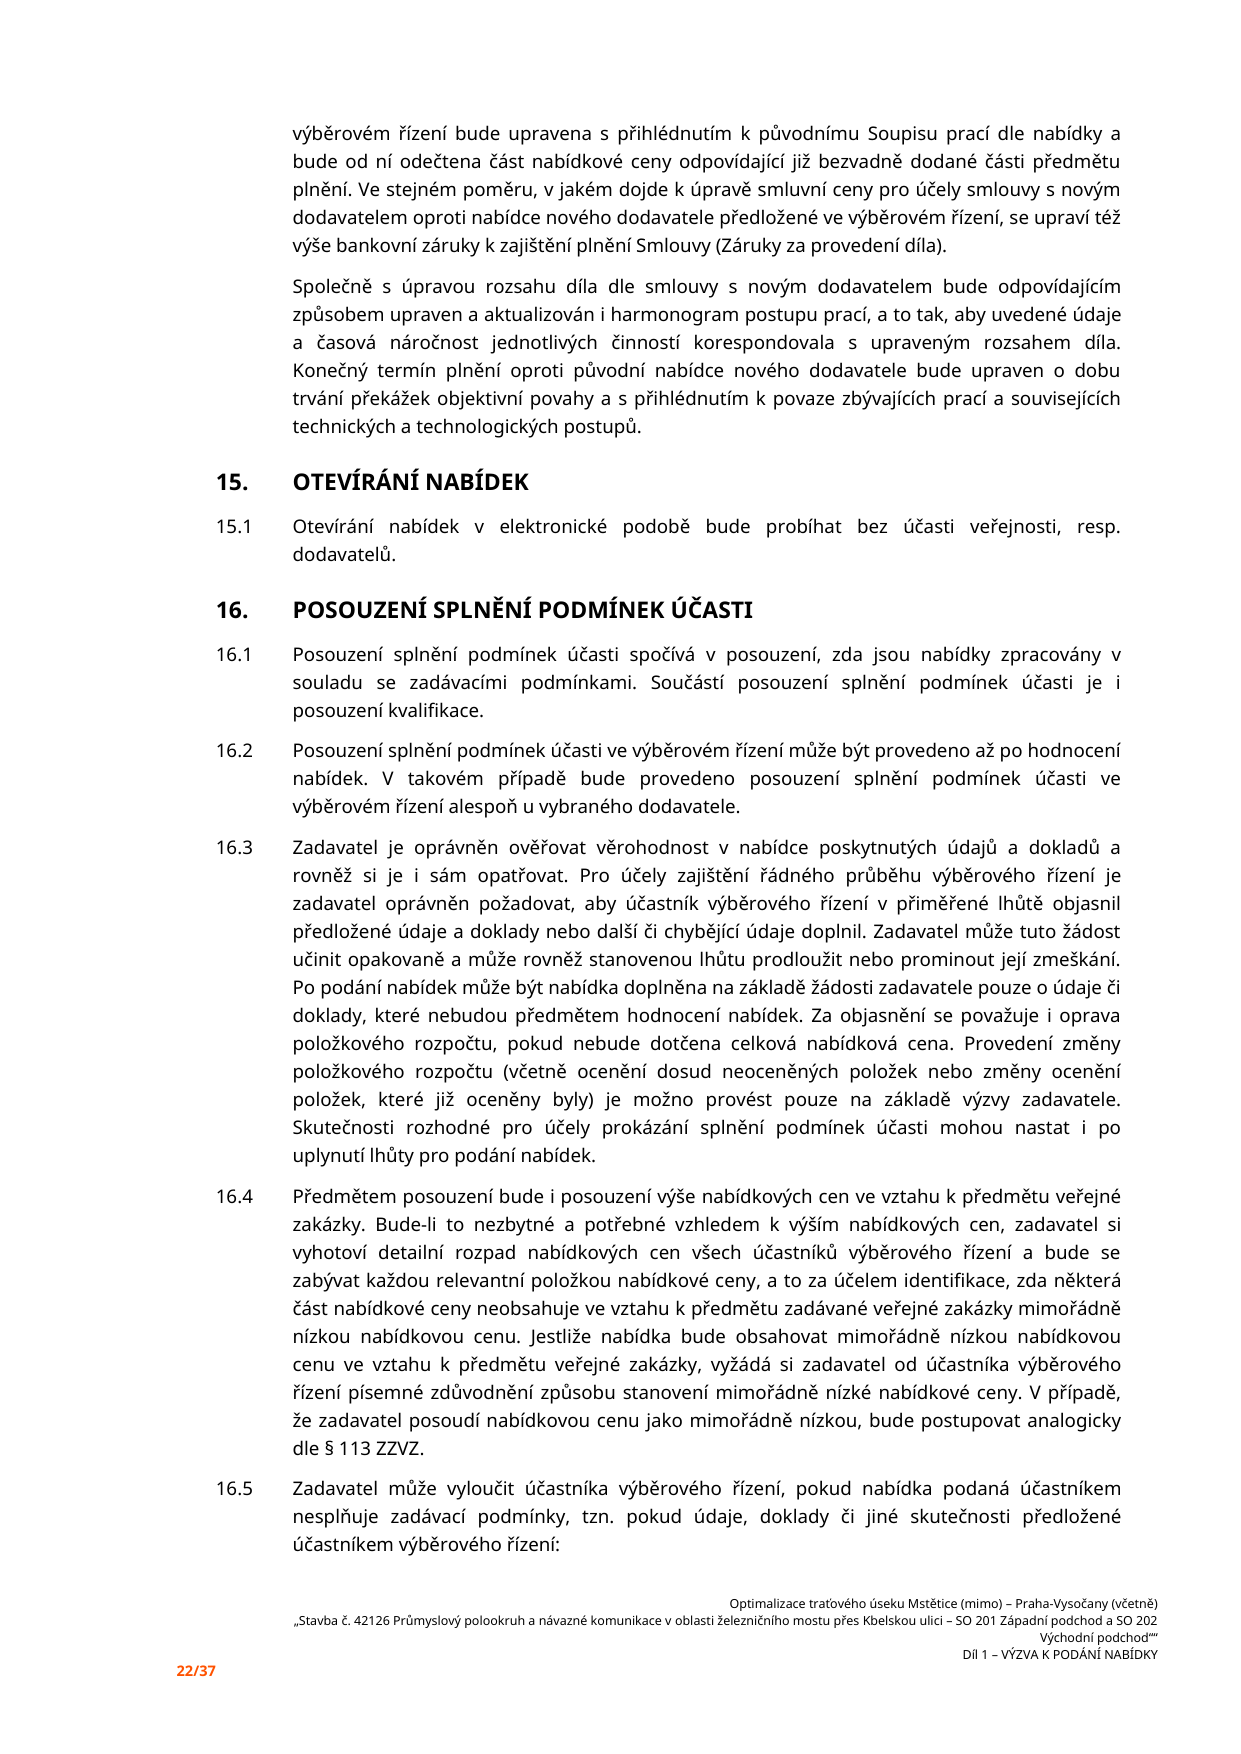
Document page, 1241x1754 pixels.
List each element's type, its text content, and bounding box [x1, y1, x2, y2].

text POSOUZENÍ SPLNĚNÍ PODMÍNEK ÚČASTI [216, 594, 1122, 626]
text Otevírání nabídek v elektronické podobě bude probíhat bez účasti veřejnosti, resp. dodavatelů. [216, 513, 1122, 567]
text Předmětem posouzení bude i posouzení výše nabídkových cen ve vztahu k předmětu veřejné zakázky. Bude-li to nezbytné a potřebné vzhledem k výším nabídkových cen, zadavatel si vyhotoví detailní rozpad nabídkových cen všech účastníků výběrového řízení a bude se zabývat každou relevantní položkou nabídkové ceny, a to za účelem identifikace, zda některá část nabídkové ceny neobsahuje ve vztahu k předmětu zadávané veřejné zakázky mimořádně nízkou nabídkovou cenu. Jestliže nabídka bude obsahovat mimořádně nízkou nabídkovou cenu ve vztahu k předmětu veřejné zakázky, vyžádá si zadavatel od účastníka výběrového řízení písemné zdůvodnění způsobu stanovení mimořádně nízké nabídkové ceny. V případě, že zadavatel posoudí nabídkovou cenu jako mimořádně nízkou, bude postupovat analogicky dle § 113 ZZVZ. [216, 1183, 1122, 1461]
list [292, 121, 1122, 258]
text OTEVÍRÁNÍ NABÍDEK [216, 466, 1122, 498]
list Společně s úpravou rozsahu díla dle smlouvy s novým dodavatelem bude odpovídajícím způsobem upraven a aktualizován i harmonogram postupu prací, a to tak, aby uvedené údaje a časová náročnost jednotlivých činností korespondovala s upraveným rozsahem díla. Konečný termín plnění oproti původní nabídce nového dodavatele bude upraven o dobu trvání překážek objektivní povahy a s přihlédnutím k povaze zbývajících prací a souvisejících technických a technologických postupů. [292, 273, 1122, 439]
text Zadavatel je oprávněn ověřovat věrohodnost v nabídce poskytnutých údajů a dokladů a rovněž si je i sám opatřovat. Pro účely zajištění řádného průběhu výběrového řízení je zadavatel oprávněn požadovat, aby účastník výběrového řízení v přiměřené lhůtě objasnil předložené údaje a doklady nebo další či chybějící údaje doplnil. Zadavatel může tuto žádost učinit opakovaně a může rovněž stanovenou lhůtu prodloužit nebo prominout její zmeškání. Po podání nabídek může být nabídka doplněna na základě žádosti zadavatele pouze o údaje či doklady, které nebudou předmětem hodnocení nabídek. Za objasnění se považuje i oprava položkového rozpočtu, pokud nebude dotčena celková nabídková cena. Provedení změny položkového rozpočtu (včetně ocenění dosud neoceněných položek nebo změny ocenění položek, které již oceněny byly) je možno provést pouze na základě výzvy zadavatele. Skutečnosti rozhodné pro účely prokázání splnění podmínek účasti mohou nastat i po uplynutí lhůty pro podání nabídek. [216, 834, 1122, 1168]
text Zadavatel může vyloučit účastníka výběrového řízení, pokud nabídka podaná účastníkem nesplňuje zadávací podmínky, tzn. pokud údaje, doklady či jiné skutečnosti předložené účastníkem výběrového řízení: [216, 1476, 1122, 1557]
text Posouzení splnění podmínek účasti ve výběrovém řízení může být provedeno až po hodnocení nabídek. V takovém případě bude provedeno posouzení splnění podmínek účasti ve výběrovém řízení alespoň u vybraného dodavatele. [216, 738, 1122, 819]
text Posouzení splnění podmínek účasti spočívá v posouzení, zda jsou nabídky zpracovány v souladu se zadávacími podmínkami. Součástí posouzení splnění podmínek účasti je i posouzení kvalifikace. [216, 641, 1122, 723]
